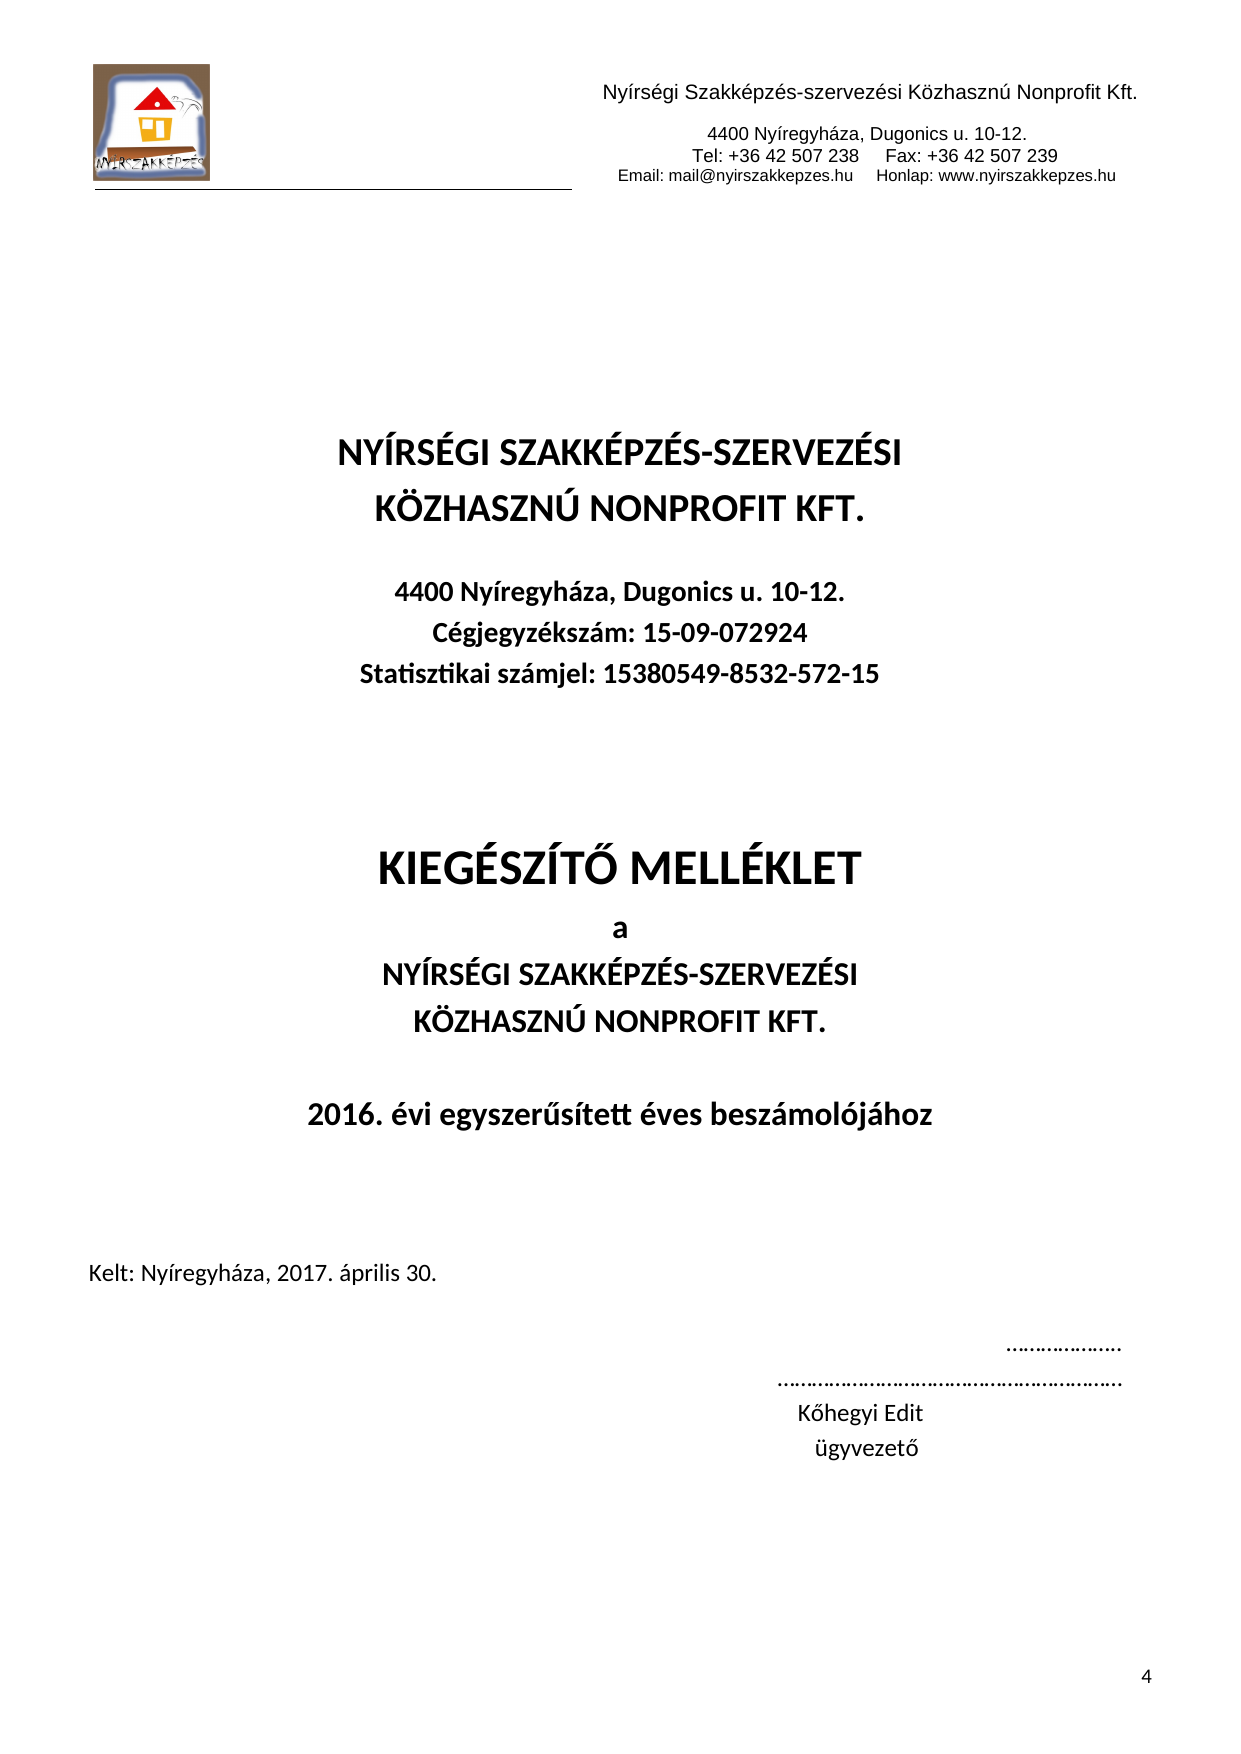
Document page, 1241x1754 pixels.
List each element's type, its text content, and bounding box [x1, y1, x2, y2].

text a [89, 906, 1152, 947]
text 4400 Nyíregyháza, Dugonics u. 10-12. [89, 573, 1152, 609]
text KIEGÉSZÍTŐ MELLÉKLET [89, 836, 1152, 897]
text Kelt: Nyíregyháza, 2017. április 30. [89, 1257, 1152, 1287]
picture [93, 64, 210, 181]
text 2016. évi egyszerűsített éves beszámolójához [89, 1093, 1152, 1134]
text NYÍRSÉGI SZAKKÉPZÉS-SZERVEZÉSI [89, 427, 1152, 475]
text NYÍRSÉGI SZAKKÉPZÉS-SZERVEZÉSI [89, 953, 1152, 994]
text Statisztikai számjel: 15380549-8532-572-15 [89, 655, 1152, 691]
text KÖZHASZNÚ NONPROFIT KFT. [89, 483, 1152, 531]
text Kőhegyi Edit [679, 1397, 1152, 1427]
text ügyvezető [679, 1432, 1152, 1462]
text KÖZHASZNÚ NONPROFIT KFT. [89, 1000, 1152, 1041]
text ………………..…………………………………………………… [89, 1327, 1122, 1392]
text Cégjegyzékszám: 15-09-072924 [89, 614, 1152, 650]
